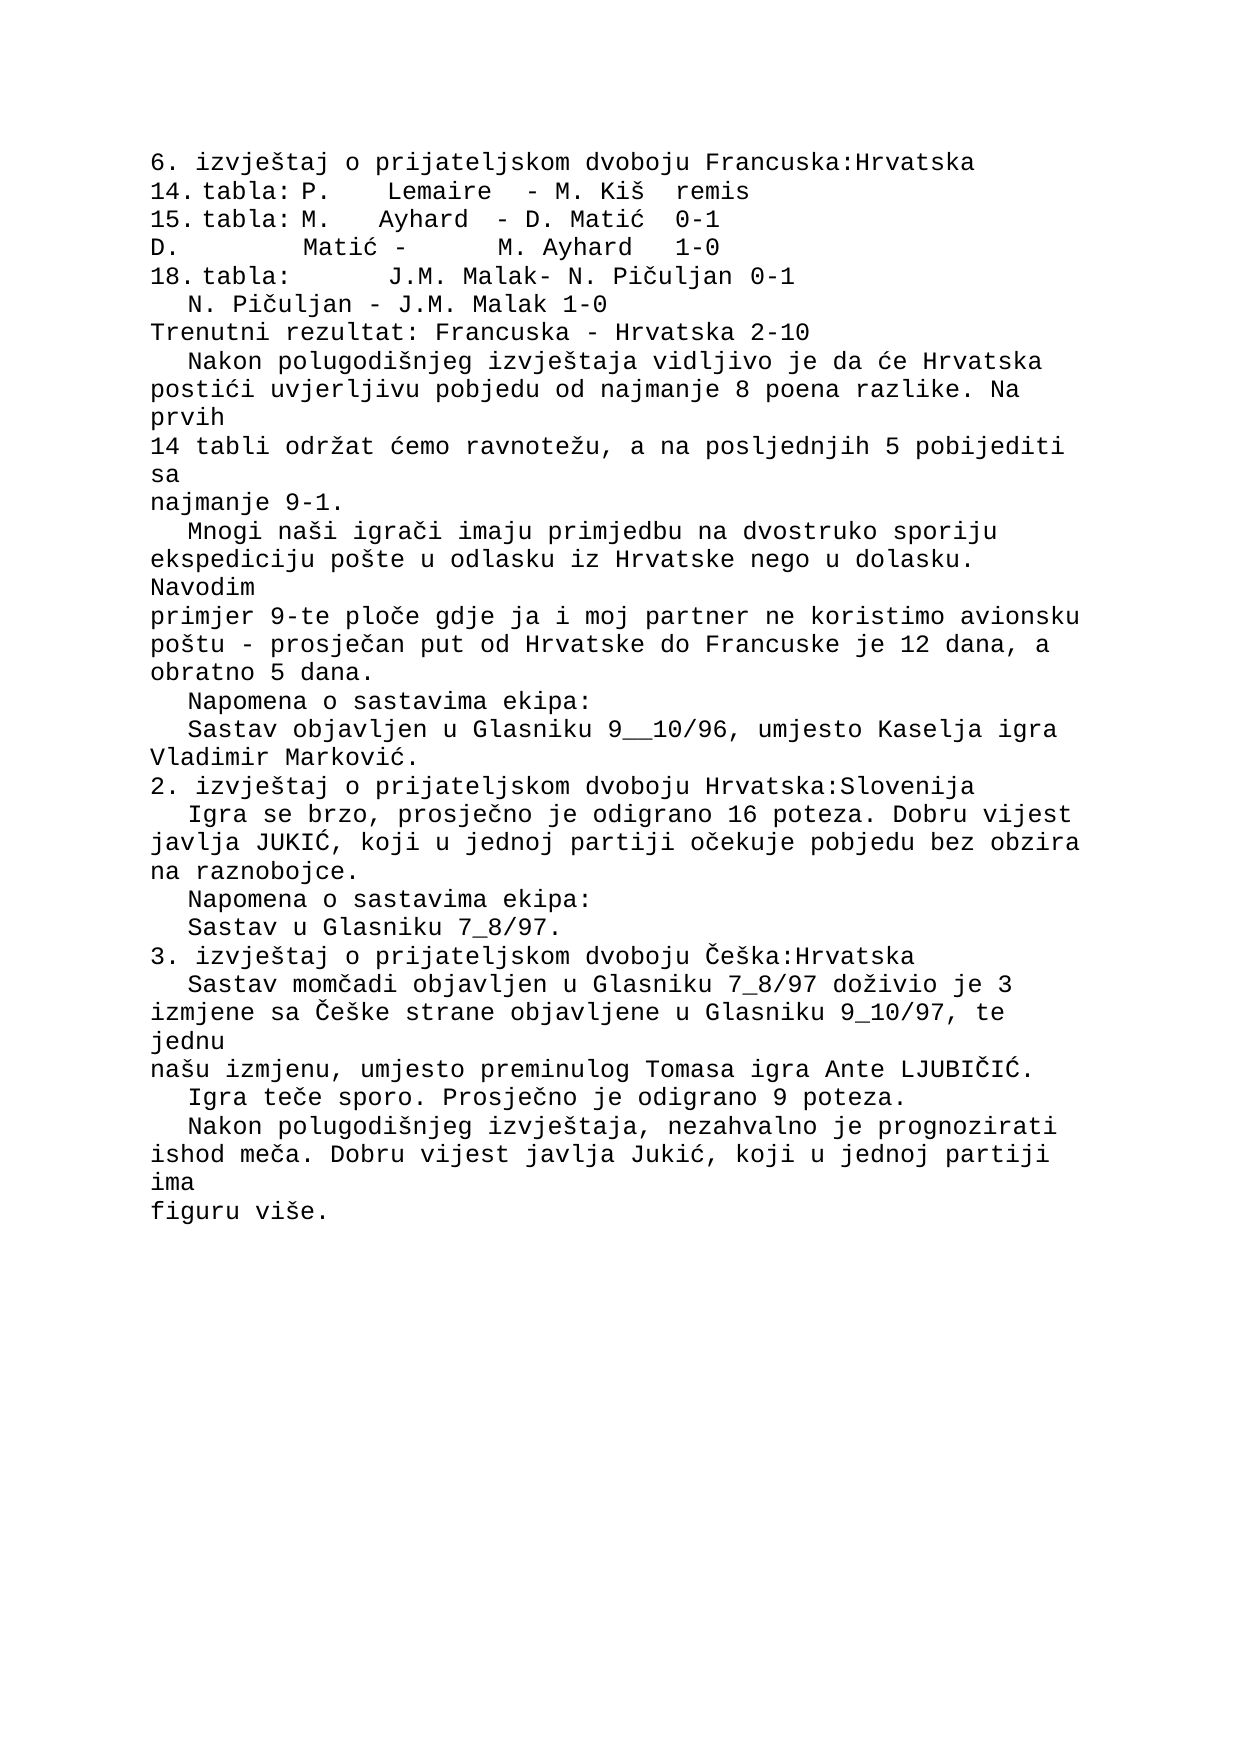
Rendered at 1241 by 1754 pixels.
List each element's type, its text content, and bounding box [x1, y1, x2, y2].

text 3. izvještaj o prijateljskom dvoboju Češka:Hrvatska [150, 943, 1090, 972]
text 6. izvještaj o prijateljskom dvoboju Francuska:Hrvatska [150, 150, 1090, 178]
text Sastav momčadi objavljen u Glasniku 7_8/97 doživio je 3 izmjene sa Češke strane objavljene u Glasniku 9_10/97, te jednu našu izmjenu, umjesto preminulog Tomasa igra Ante LJUBIČIĆ. [150, 972, 1090, 1085]
text 14. tabla: P. Lemaire - M. Kiš remis [150, 178, 1090, 207]
text Napomena o sastavima ekipa: [150, 688, 1090, 717]
text 15. tabla: M. Ayhard - D. Matić 0-1 [150, 207, 1090, 235]
text D. Matić - M. Ayhard 1-0 [150, 235, 1090, 263]
text Nakon polugodišnjeg izvještaja vidljivo je da će Hrvatska postići uvjerljivu pobjedu od najmanje 8 poena razlike. Na prvih 14 tabli održat ćemo ravnotežu, a na posljednjih 5 pobijediti sa najmanje 9-1. [150, 348, 1090, 518]
text N. Pičuljan - J.M. Malak 1-0 Trenutni rezultat: Francuska - Hrvatska 2-10 [150, 292, 1090, 348]
text 2. izvještaj o prijateljskom dvoboju Hrvatska:Slovenija [150, 773, 1090, 802]
text 18. tabla: J.M. Malak - N. Pičuljan 0-1 [150, 263, 1090, 292]
text Nakon polugodišnjeg izvještaja, nezahvalno je prognozirati ishod meča. Dobru vijest javlja Jukić, koji u jednoj partiji ima figuru više. [150, 1113, 1090, 1227]
text Mnogi naši igrači imaju primjedbu na dvostruko sporiju ekspediciju pošte u odlasku iz Hrvatske nego u dolasku. Navodim primjer 9-te ploče gdje ja i moj partner ne koristimo avionsku poštu - prosječan put od Hrvatske do Francuske je 12 dana, a obratno 5 dana. [150, 518, 1090, 688]
text Sastav objavljen u Glasniku 9__10/96, umjesto Kaselja igra Vladimir Marković. [150, 717, 1090, 773]
text Igra teče sporo. Prosječno je odigrano 9 poteza. [150, 1085, 1090, 1113]
text Sastav u Glasniku 7_8/97. [150, 915, 1090, 943]
text Igra se brzo, prosječno je odigrano 16 poteza. Dobru vijest javlja JUKIĆ, koji u jednoj partiji očekuje pobjedu bez obzira na raznobojce. [150, 802, 1090, 887]
text Napomena o sastavima ekipa: [150, 887, 1090, 915]
